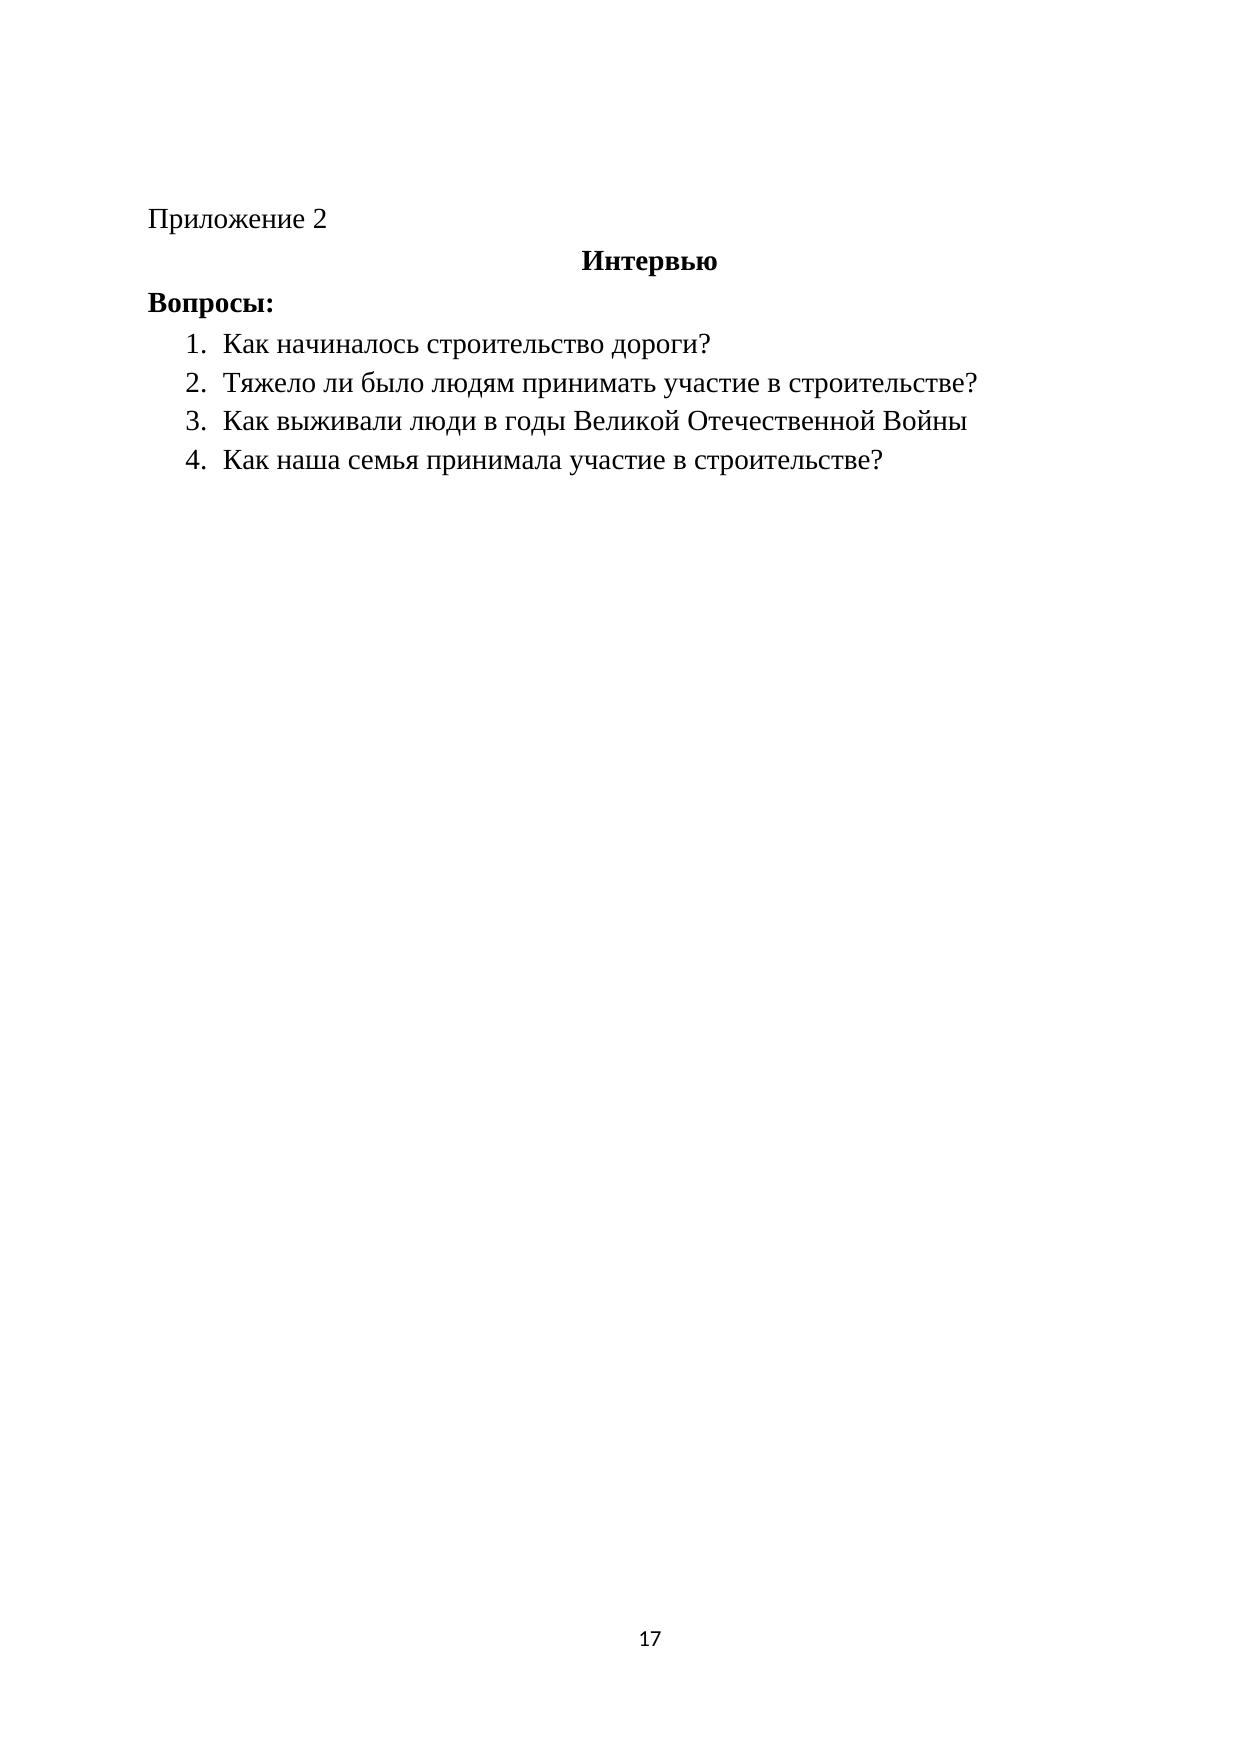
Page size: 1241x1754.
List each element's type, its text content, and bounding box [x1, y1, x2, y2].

text Интервью [148, 243, 1152, 277]
list Как начиналось строительство дороги? [185, 326, 1152, 360]
list Тяжело ли было людям принимать участие в строительстве? [185, 365, 1152, 398]
text Вопросы: [148, 285, 1152, 318]
list Как выживали люди в годы Великой Отечественной Войны [185, 403, 1152, 437]
list Как наша семья принимала участие в строительстве? [185, 442, 1152, 476]
text Приложение 2 [148, 201, 1152, 235]
